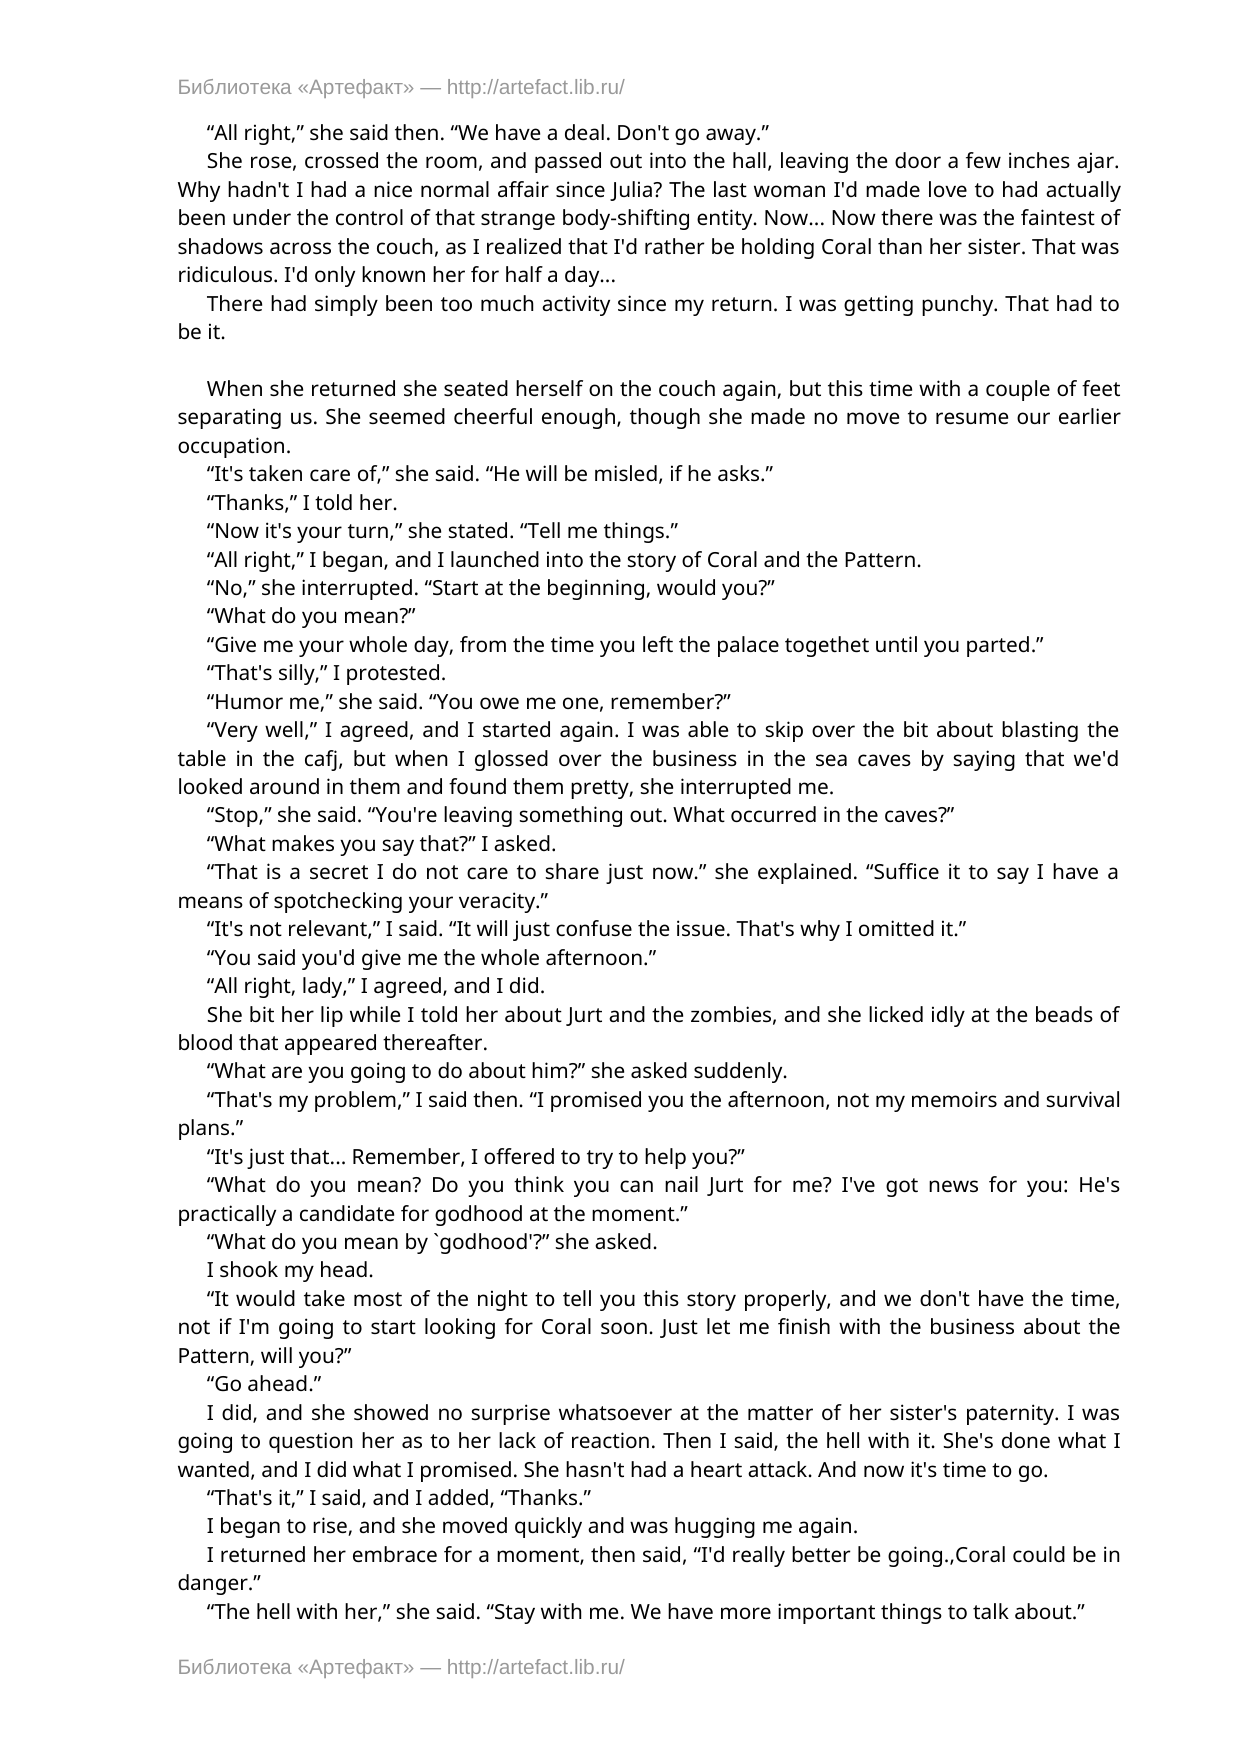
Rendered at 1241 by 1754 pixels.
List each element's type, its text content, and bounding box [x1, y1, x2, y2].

text “It would take most of the night to tell you this story properly, and we don't have the time, not if I'm going to start looking for Coral soon. Just let me finish with the business about the Pattern, will you?” [177, 1284, 1122, 1369]
text “What makes you say that?” I asked. [177, 829, 1122, 857]
text “All right, lady,” I agreed, and I did. [177, 971, 1122, 1000]
text “Humor me,” she said. “You owe me one, remember?” [177, 687, 1122, 715]
text “Very well,” I agreed, and I started again. I was able to skip over the bit about blasting the table in the cafj, but when I glossed over the business in the sea caves by saying that we'd looked around in them and found them pretty, she interrupted me. [177, 715, 1122, 801]
text There had simply been too much activity since my return. I was getting punchy. That had to be it. [177, 289, 1122, 346]
text I did, and she showed no surprise whatsoever at the matter of her sister's paternity. I was going to question her as to her lack of reaction. Then I said, the hell with it. She's done what I wanted, and I did what I promised. She hasn't had a heart attack. And now it's time to go. [177, 1398, 1122, 1483]
text I began to rise, and she moved quickly and was hugging me again. [177, 1512, 1122, 1540]
text “The hell with her,” she said. “Stay with me. We have more important things to talk about.” [177, 1597, 1122, 1625]
text I returned her embrace for a moment, then said, “I'd really better be going.,Coral could be in danger.” [177, 1540, 1122, 1597]
text She rose, crossed the room, and passed out into the hall, leaving the door a few inches ajar. Why hadn't I had a nice normal affair since Julia? The last woman I'd made love to had actually been under the control of that strange body-shifting entity. Now... Now there was the faintest of shadows across the couch, as I realized that I'd rather be holding Coral than her sister. That was ridiculous. I'd only known her for half a day... [177, 147, 1122, 289]
text “It's just that... Remember, I offered to try to help you?” [177, 1142, 1122, 1170]
text “That's it,” I said, and I added, “Thanks.” [177, 1483, 1122, 1512]
text “What do you mean?” [177, 602, 1122, 630]
text “Thanks,” I told her. [177, 488, 1122, 516]
text I shook my head. [177, 1256, 1122, 1284]
text When she returned she seated herself on the couch again, but this time with a couple of feet separating us. She seemed cheerful enough, though she made no move to resume our earlier occupation. [177, 374, 1122, 459]
text “That's my problem,” I said then. “I promised you the afternoon, not my memoirs and survival plans.” [177, 1085, 1122, 1142]
text “Now it's your turn,” she stated. “Tell me things.” [177, 516, 1122, 545]
text “It's taken care of,” she said. “He will be misled, if he asks.” [177, 459, 1122, 488]
text “What do you mean by `godhood'?” she asked. [177, 1227, 1122, 1256]
text “What are you going to do about him?” she asked suddenly. [177, 1057, 1122, 1085]
text “All right,” I began, and I launched into the story of Coral and the Pattern. [177, 545, 1122, 573]
text “Stop,” she said. “You're leaving something out. What occurred in the caves?” [177, 801, 1122, 829]
text “You said you'd give me the whole afternoon.” [177, 943, 1122, 971]
text “Give me your whole day, from the time you left the palace togethet until you parted.” [177, 630, 1122, 658]
text “That's silly,” I protested. [177, 658, 1122, 687]
text “What do you mean? Do you think you can nail Jurt for me? I've got news for you: He's practically a candidate for godhood at the moment.” [177, 1170, 1122, 1227]
text She bit her lip while I told her about Jurt and the zombies, and she licked idly at the beads of blood that appeared thereafter. [177, 1000, 1122, 1057]
text “No,” she interrupted. “Start at the beginning, would you?” [177, 573, 1122, 602]
text “All right,” she said then. “We have a deal. Don't go away.” [177, 118, 1122, 147]
text “It's not relevant,” I said. “It will just confuse the issue. That's why I omitted it.” [177, 914, 1122, 943]
text “That is a secret I do not care to share just now.” she explained. “Suffice it to say I have a means of spotchecking your veracity.” [177, 857, 1122, 914]
text “Go ahead.” [177, 1369, 1122, 1398]
